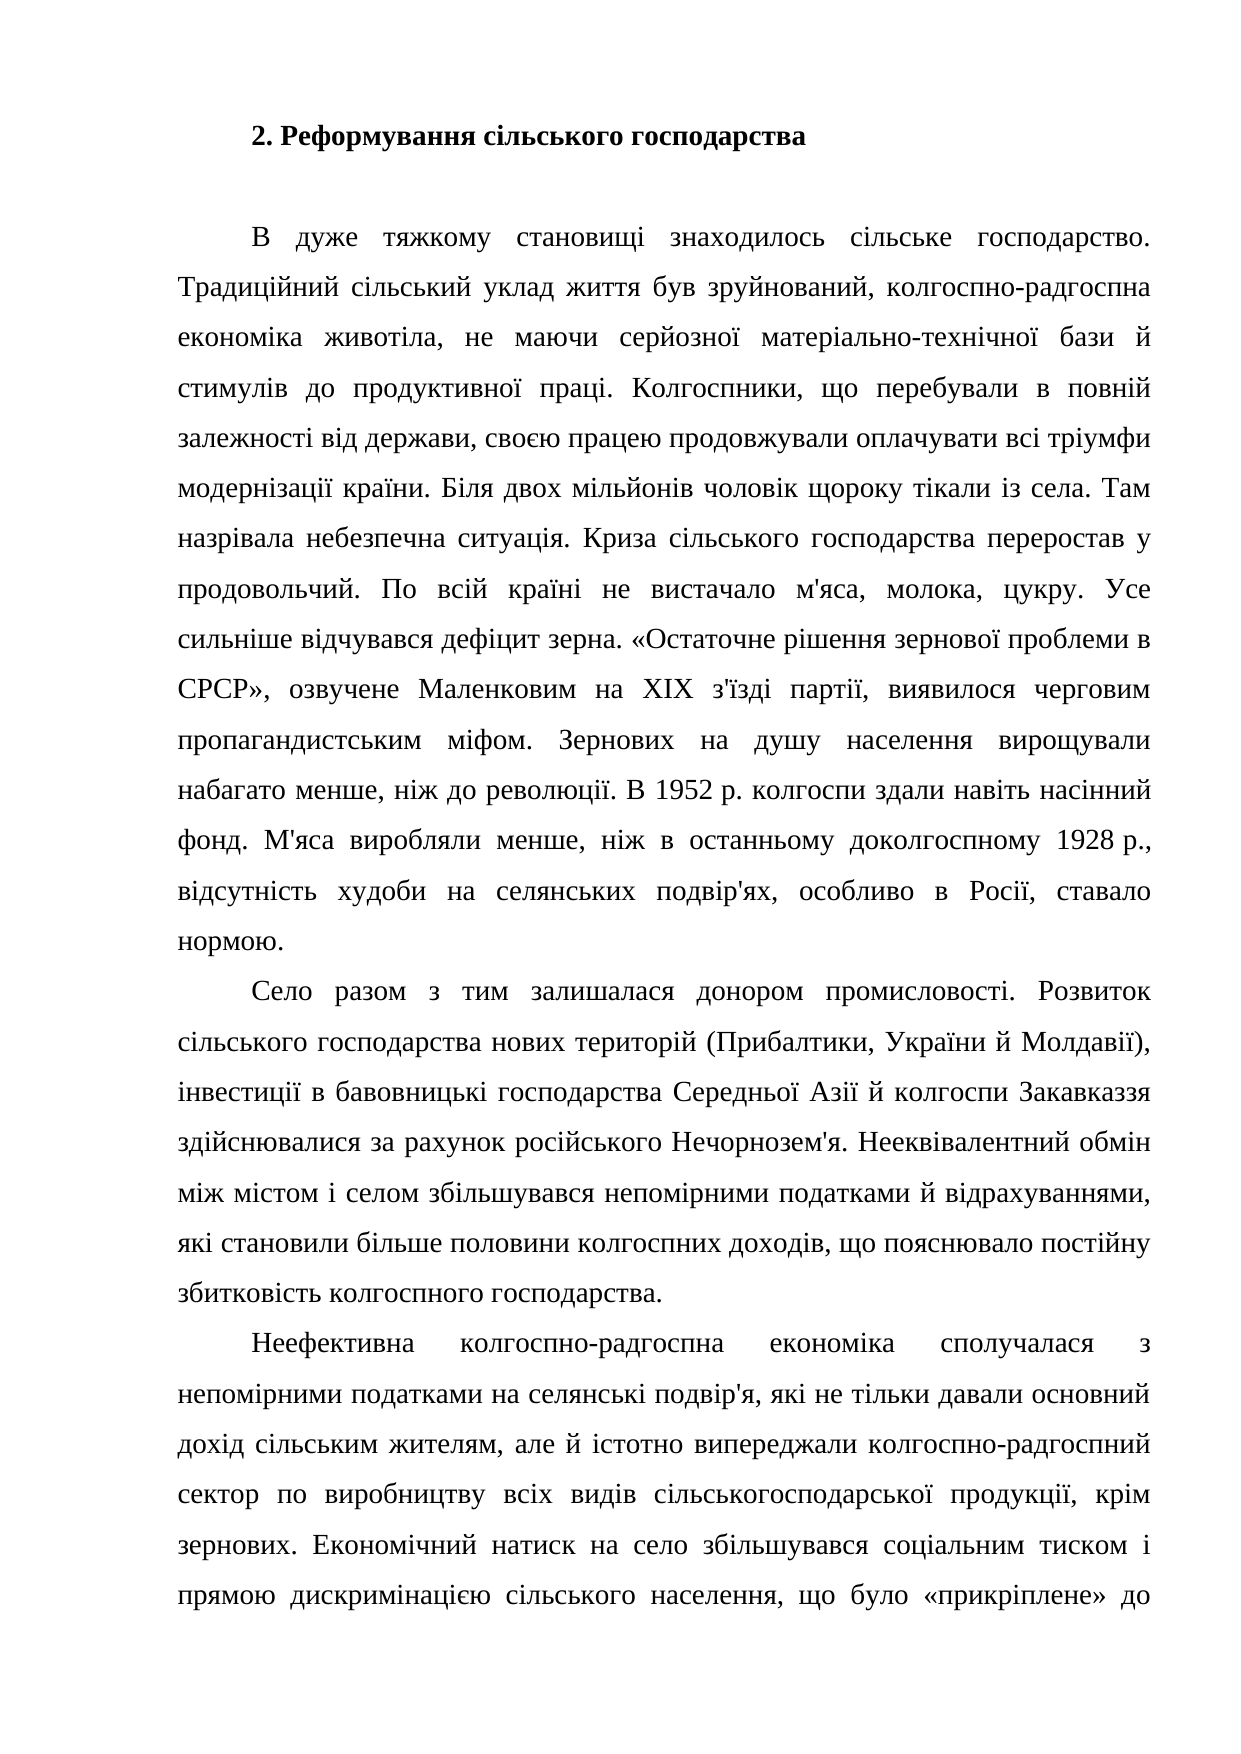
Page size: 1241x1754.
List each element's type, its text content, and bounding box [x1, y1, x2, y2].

text Село разом з тим залишалася донором промисловості. Розвиток сільського господарства нових територій (Прибалтики, України й Молдавії), інвестиції в бавовницькі господарства Середньої Азії й колгоспи Закавказзя здійснювалися за рахунок російського Нечорнозем'я. Нееквівалентний обмін між містом і селом збільшувався непомірними податками й відрахуваннями, які становили більше половини колгоспних доходів, що пояснювало постійну збитковість колгоспного господарства. [177, 973, 1152, 1309]
text В дуже тяжкому становищі знаходилось сільське господарство. Традиційний сільський уклад життя був зруйнований, колгоспно-радгоспна економіка животіла, не маючи серйозної матеріально-технічної бази й стимулів до продуктивної праці. Колгоспники, що перебували в повній залежності від держави, своєю працею продовжували оплачувати всі тріумфи модернізації країни. Біля двох мільйонів чоловік щороку тікали із села. Там назрівала небезпечна ситуація. Криза сільського господарства переростав у продовольчий. По всій країні не вистачало м'яса, молока, цукру. Усе сильніше відчувався дефіцит зерна. «Остаточне рішення зернової проблеми в СРСР», озвучене Маленковим на XIX з'їзді партії, виявилося черговим пропагандистським міфом. Зернових на душу населення вирощували набагато менше, ніж до революції. В 1952 р. колгоспи здали навіть насінний фонд. М'яса виробляли менше, ніж в останньому доколгоспному 1928 р., відсутність худоби на селянських подвір'ях, особливо в Росії, ставало нормою. [177, 219, 1152, 957]
text 2. Реформування сільського господарства [177, 118, 1152, 152]
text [177, 1326, 1152, 1611]
